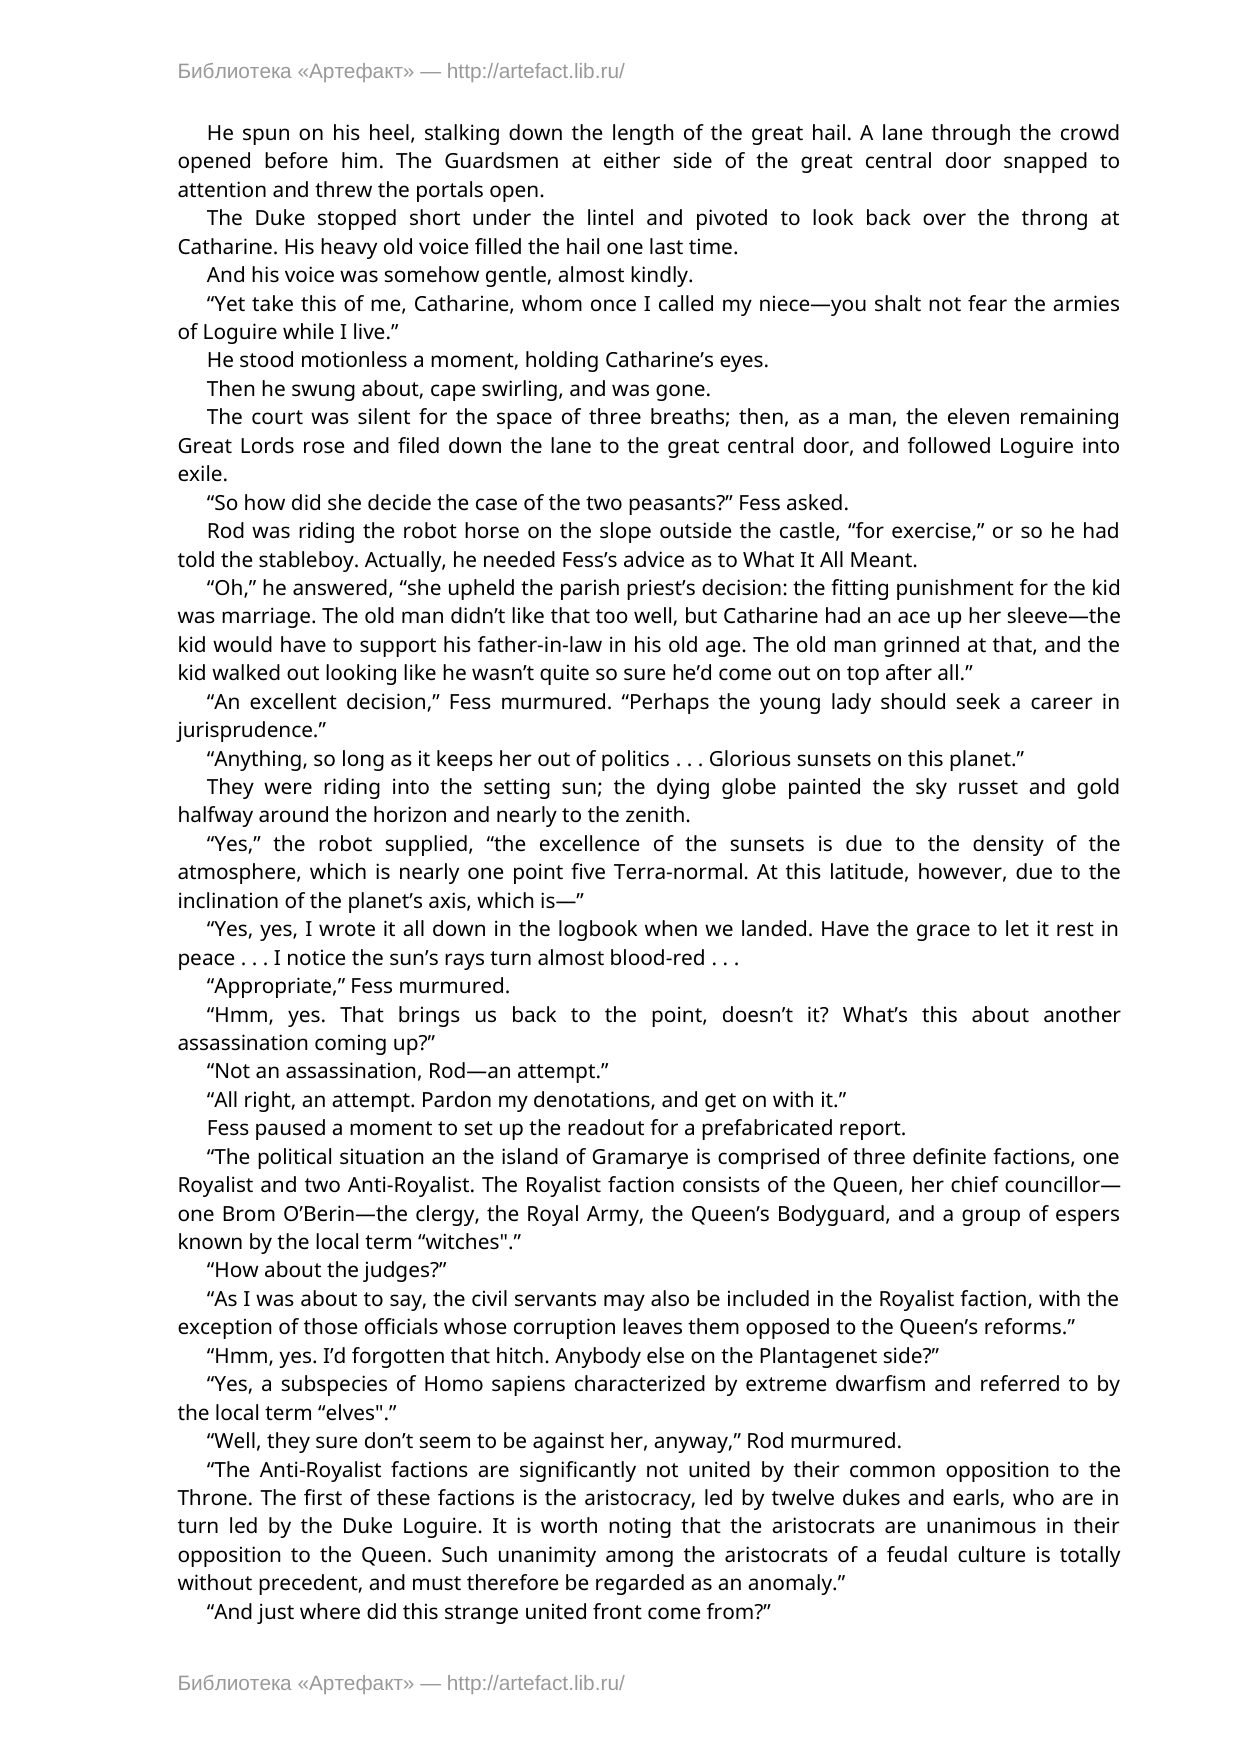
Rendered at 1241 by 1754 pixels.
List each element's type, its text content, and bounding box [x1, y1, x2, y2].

text The Duke stopped short under the lintel and pivoted to look back over the throng at Catharine. His heavy old voice filled the hail one last time. [177, 203, 1122, 260]
text The court was silent for the space of three breaths; then, as a man, the eleven remaining Great Lords rose and filed down the lane to the great central door, and followed Loguire into exile. [177, 402, 1122, 488]
text “How about the judges?” [177, 1256, 1122, 1284]
text Rod was riding the robot horse on the slope outside the castle, “for exercise,” or so he had told the stableboy. Actually, he needed Fess’s advice as to What It All Meant. [177, 516, 1122, 573]
text “Well, they sure don’t seem to be against her, anyway,” Rod murmured. [177, 1426, 1122, 1455]
text “Yes, yes, I wrote it all down in the logbook when we landed. Have the grace to let it rest in peace . . . I notice the sun’s rays turn almost blood-red . . . [177, 914, 1122, 971]
text “The Anti-Royalist factions are significantly not united by their common opposition to the Throne. The first of these factions is the aristocracy, led by twelve dukes and earls, who are in turn led by the Duke Loguire. It is worth noting that the aristocrats are unanimous in their opposition to the Queen. Such unanimity among the aristocrats of a feudal culture is totally without precedent, and must therefore be regarded as an anomaly.” [177, 1455, 1122, 1597]
text “As I was about to say, the civil servants may also be included in the Royalist faction, with the exception of those officials whose corruption leaves them opposed to the Queen’s reforms.” [177, 1284, 1122, 1341]
text “And just where did this strange united front come from?” [177, 1597, 1122, 1625]
text “Yet take this of me, Catharine, whom once I called my niece—you shalt not fear the armies of Loguire while I live.” [177, 289, 1122, 346]
text And his voice was somehow gentle, almost kindly. [177, 260, 1122, 289]
text “Hmm, yes. I’d forgotten that hitch. Anybody else on the Plantagenet side?” [177, 1341, 1122, 1369]
text “An excellent decision,” Fess murmured. “Perhaps the young lady should seek a career in jurisprudence.” [177, 687, 1122, 744]
text “Oh,” he answered, “she upheld the parish priest’s decision: the fitting punishment for the kid was marriage. The old man didn’t like that too well, but Catharine had an ace up her sleeve—the kid would have to support his father-in-law in his old age. The old man grinned at that, and the kid walked out looking like he wasn’t quite so sure he’d come out on top after all.” [177, 573, 1122, 687]
text “Not an assassination, Rod—an attempt.” [177, 1057, 1122, 1085]
text He stood motionless a moment, holding Catharine’s eyes. [177, 346, 1122, 374]
text “The political situation an the island of Gramarye is comprised of three definite factions, one Royalist and two Anti-Royalist. The Royalist faction consists of the Queen, her chief councillor—one Brom O’Berin—the clergy, the Royal Army, the Queen’s Bodyguard, and a group of espers known by the local term “witches".” [177, 1142, 1122, 1256]
text “All right, an attempt. Pardon my denotations, and get on with it.” [177, 1085, 1122, 1113]
text “Anything, so long as it keeps her out of politics . . . Glorious sunsets on this planet.” [177, 744, 1122, 772]
text He spun on his heel, stalking down the length of the great hail. A lane through the crowd opened before him. The Guardsmen at either side of the great central door snapped to attention and threw the portals open. [177, 118, 1122, 203]
text Then he swung about, cape swirling, and was gone. [177, 374, 1122, 402]
text “So how did she decide the case of the two peasants?” Fess asked. [177, 488, 1122, 516]
text “Yes, a subspecies of Homo sapiens characterized by extreme dwarfism and referred to by the local term “elves".” [177, 1369, 1122, 1426]
text They were riding into the setting sun; the dying globe painted the sky russet and gold halfway around the horizon and nearly to the zenith. [177, 772, 1122, 829]
text “Appropriate,” Fess murmured. [177, 971, 1122, 1000]
text Fess paused a moment to set up the readout for a prefabricated report. [177, 1113, 1122, 1142]
text “Yes,” the robot supplied, “the excellence of the sunsets is due to the density of the atmosphere, which is nearly one point five Terra-normal. At this latitude, however, due to the inclination of the planet’s axis, which is—” [177, 829, 1122, 914]
text “Hmm, yes. That brings us back to the point, doesn’t it? What’s this about another assassination coming up?” [177, 1000, 1122, 1057]
